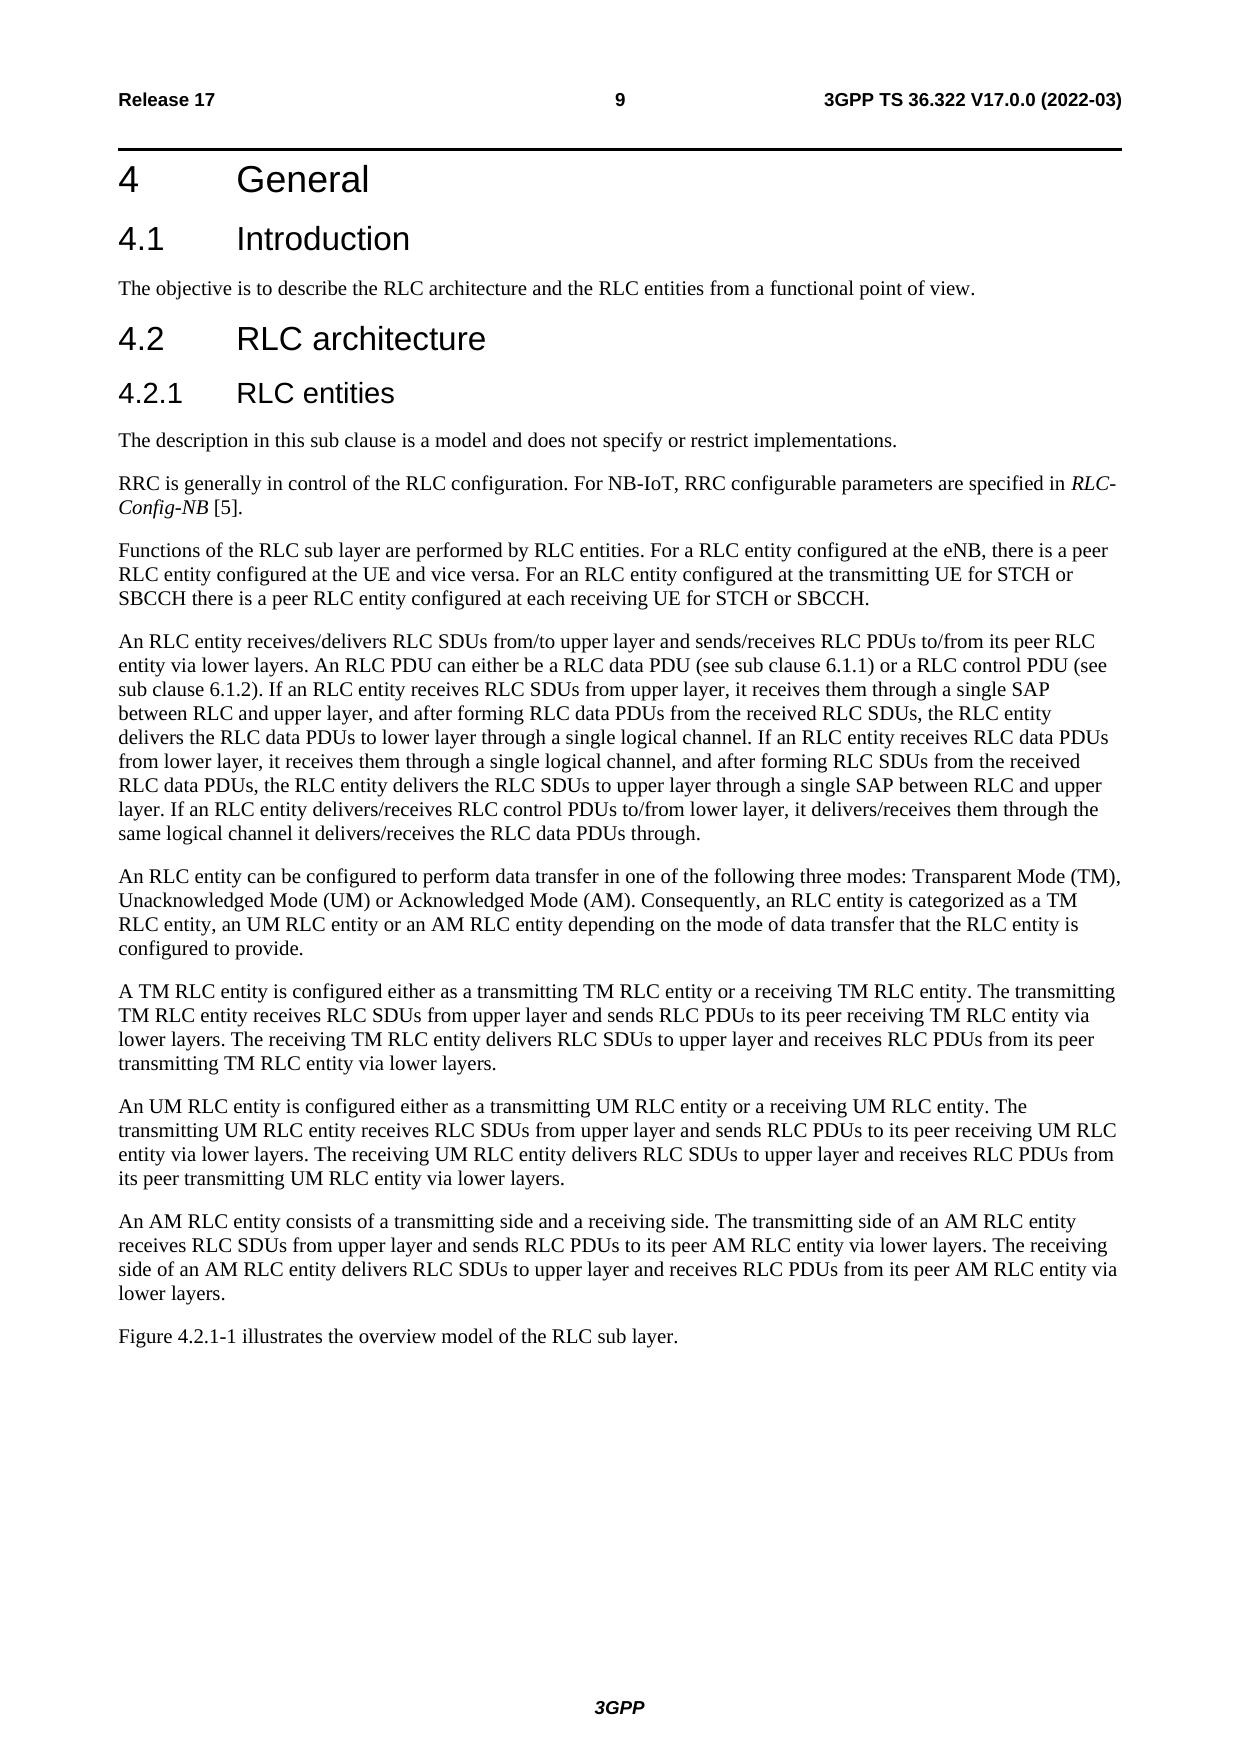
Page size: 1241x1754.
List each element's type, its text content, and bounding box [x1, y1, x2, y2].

text An RLC entity receives/delivers RLC SDUs from/to upper layer and sends/receives RLC PDUs to/from its peer RLC entity via lower layers. An RLC PDU can either be a RLC data PDU (see sub clause 6.1.1) or a RLC control PDU (see sub clause 6.1.2). If an RLC entity receives RLC SDUs from upper layer, it receives them through a single SAP between RLC and upper layer, and after forming RLC data PDUs from the received RLC SDUs, the RLC entity delivers the RLC data PDUs to lower layer through a single logical channel. If an RLC entity receives RLC data PDUs from lower layer, it receives them through a single logical channel, and after forming RLC SDUs from the received RLC data PDUs, the RLC entity delivers the RLC SDUs to upper layer through a single SAP between RLC and upper layer. If an RLC entity delivers/receives RLC control PDUs to/from lower layer, it delivers/receives them through the same logical channel it delivers/receives the RLC data PDUs through. [118, 629, 1122, 845]
text The objective is to describe the RLC architecture and the RLC entities from a functional point of view. [118, 276, 1122, 300]
text An RLC entity can be configured to perform data transfer in one of the following three modes: Transparent Mode (TM), Unacknowledged Mode (UM) or Acknowledged Mode (AM). Consequently, an RLC entity is categorized as a TM RLC entity, an UM RLC entity or an AM RLC entity depending on the mode of data transfer that the RLC entity is configured to provide. [118, 864, 1122, 960]
text Functions of the RLC sub layer are performed by RLC entities. For a RLC entity configured at the eNB, there is a peer RLC entity configured at the UE and vice versa. For an RLC entity configured at the transmitting UE for STCH or SBCCH there is a peer RLC entity configured at each receiving UE for STCH or SBCCH. [118, 538, 1122, 610]
text The description in this sub clause is a model and does not specify or restrict implementations. [118, 428, 1122, 452]
text Figure 4.2.1-1 illustrates the overview model of the RLC sub layer. [118, 1324, 1122, 1348]
text An AM RLC entity consists of a transmitting side and a receiving side. The transmitting side of an AM RLC entity receives RLC SDUs from upper layer and sends RLC PDUs to its peer AM RLC entity via lower layers. The receiving side of an AM RLC entity delivers RLC SDUs to upper layer and receives RLC PDUs from its peer AM RLC entity via lower layers. [118, 1209, 1122, 1305]
subtitle 4.1 Introduction [118, 219, 1122, 257]
text An UM RLC entity is configured either as a transmitting UM RLC entity or a receiving UM RLC entity. The transmitting UM RLC entity receives RLC SDUs from upper layer and sends RLC PDUs to its peer receiving UM RLC entity via lower layers. The receiving UM RLC entity delivers RLC SDUs to upper layer and receives RLC PDUs from its peer transmitting UM RLC entity via lower layers. [118, 1094, 1122, 1190]
subtitle 4.2.1 RLC entities [118, 376, 1122, 409]
text RRC is generally in control of the RLC configuration. For NB-IoT, RRC configurable parameters are specified in RLC-Config-NB [5]. [118, 471, 1122, 519]
subtitle 4.2 RLC architecture [118, 319, 1122, 357]
text A TM RLC entity is configured either as a transmitting TM RLC entity or a receiving TM RLC entity. The transmitting TM RLC entity receives RLC SDUs from upper layer and sends RLC PDUs to its peer receiving TM RLC entity via lower layers. The receiving TM RLC entity delivers RLC SDUs to upper layer and receives RLC PDUs from its peer transmitting TM RLC entity via lower layers. [118, 979, 1122, 1075]
subtitle 4 General [118, 151, 1122, 200]
